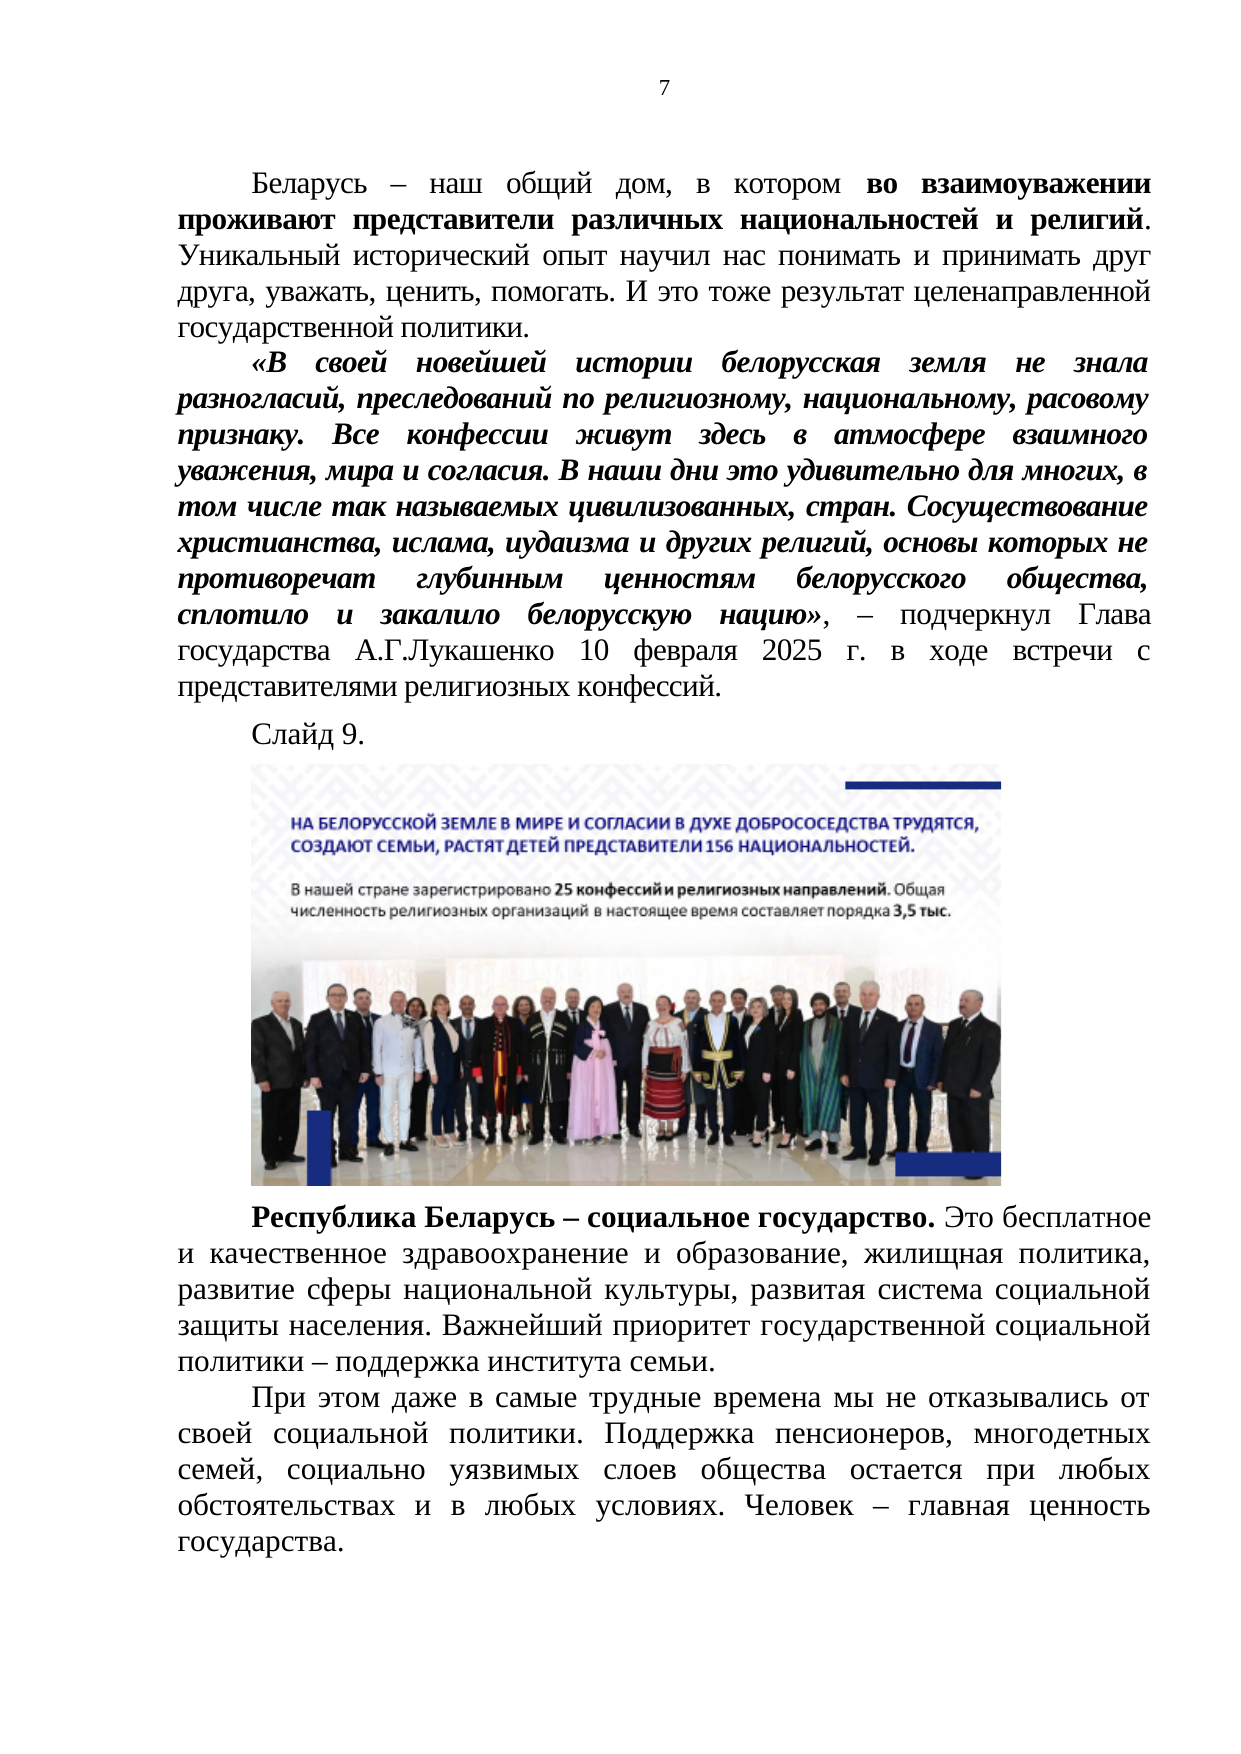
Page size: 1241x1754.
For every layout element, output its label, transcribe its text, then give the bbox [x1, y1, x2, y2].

text При этом даже в самые трудные времена мы не отказывались от своей социальной политики. Поддержка пенсионеров, многодетных семей, социально уязвимых слоев общества остается при любых обстоятельствах и в любых условиях. Человек – главная ценность государства. [177, 1378, 1152, 1558]
text «В своей новейшей истории белорусская земля не знала разногласий, преследований по религиозному, национальному, расовому признаку. Все конфессии живут здесь в атмосфере взаимного уважения, мира и согласия. В наши дни это удивительно для многих, в том числе так называемых цивилизованных, стран. Сосуществование христианства, ислама, иудаизма и других религий, основы которых не противоречат глубинным ценностям белорусского общества, сплотило и закалило белорусскую нацию», – подчеркнул Глава государства А.Г.Лукашенко 10 февраля 2025 г. в ходе встречи с представителями религиозных конфессий. [177, 344, 1152, 703]
text Беларусь – наш общий дом, в котором во взаимоуважении проживают представители различных национальностей и религий. Уникальный исторический опыт научил нас понимать и принимать друг друга, уважать, ценить, помогать. И это тоже результат целенаправленной государственной политики. [177, 164, 1152, 344]
picture [251, 764, 1002, 1186]
text Слайд 9. [177, 716, 1152, 752]
text Республика Беларусь – социальное государство. Это бесплатное и качественное здравоохранение и образование, жилищная политика, развитие сферы национальной культуры, развитая система социальной защиты населения. Важнейший приоритет государственной социальной политики – поддержка института семьи. [177, 1198, 1152, 1378]
